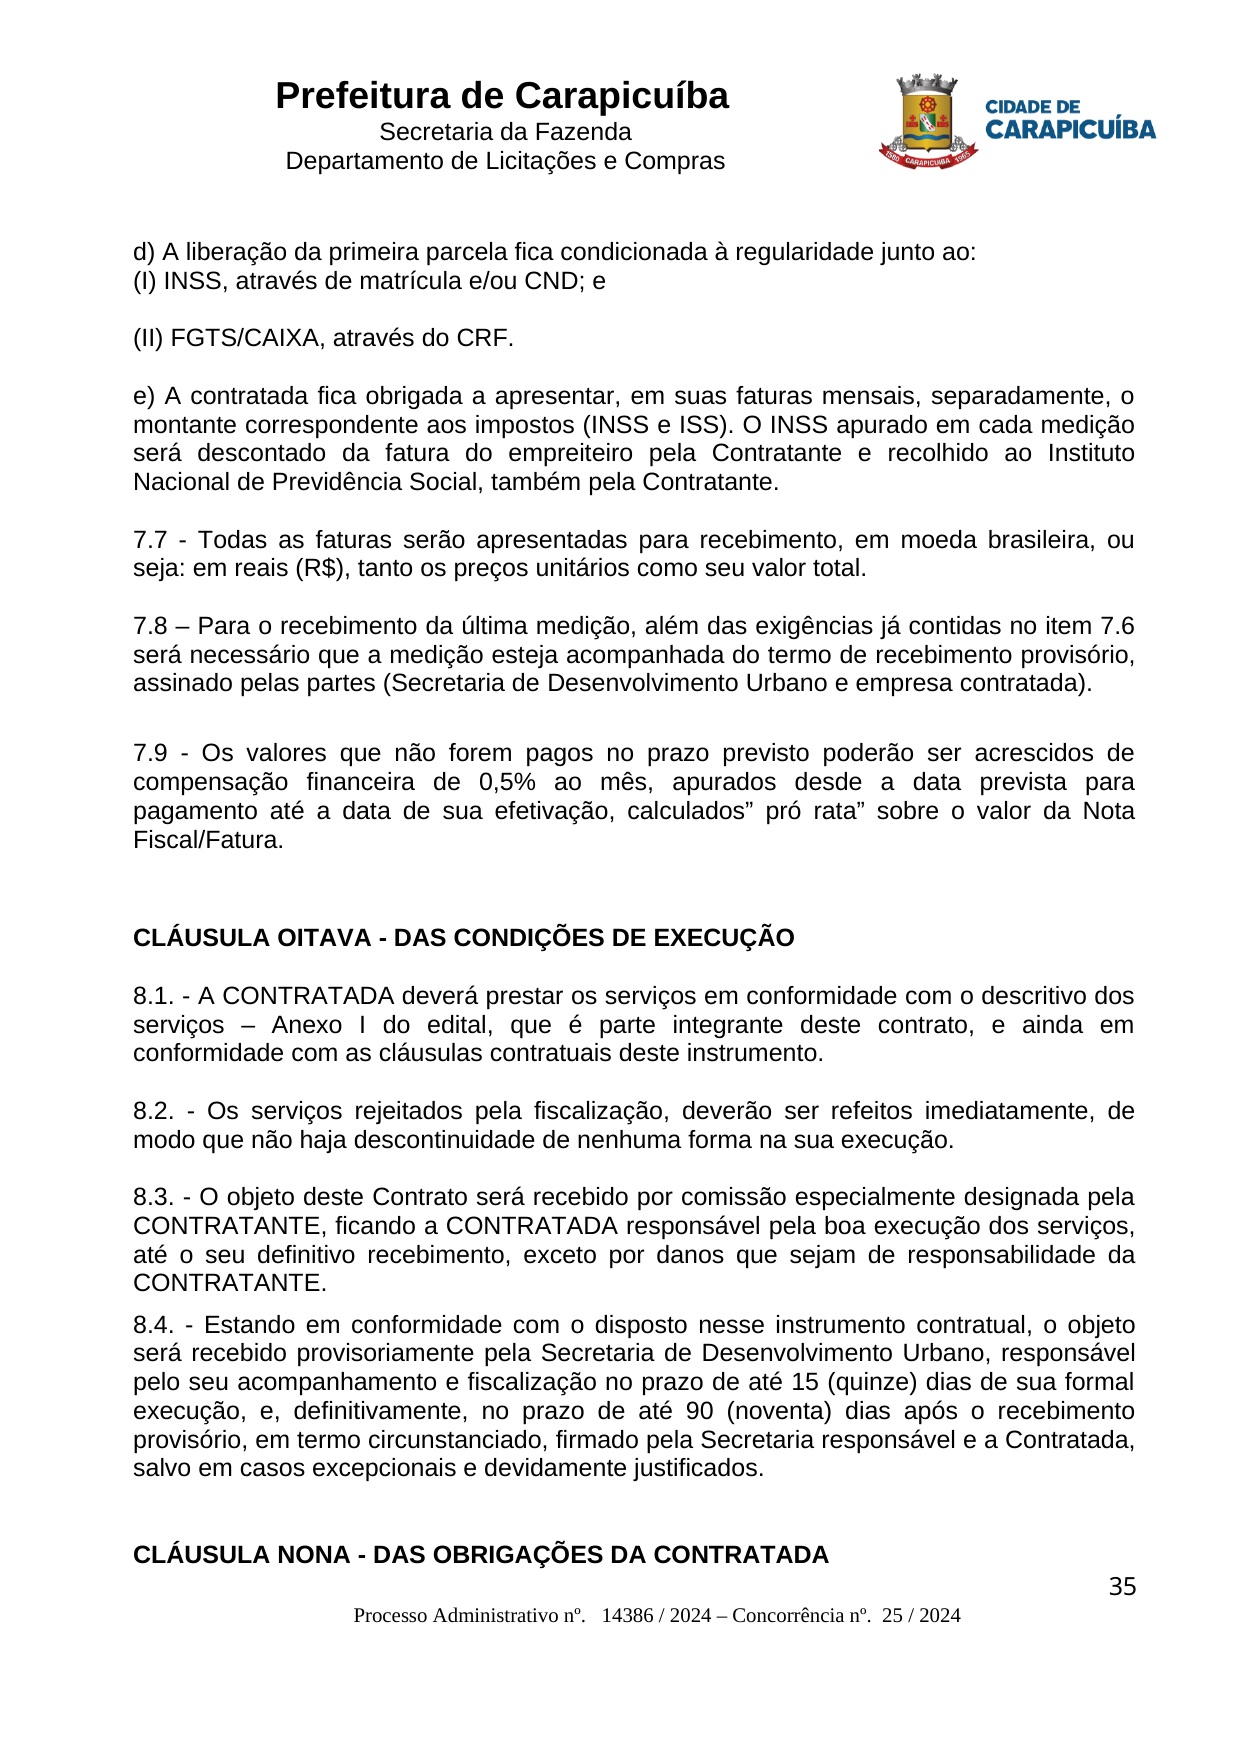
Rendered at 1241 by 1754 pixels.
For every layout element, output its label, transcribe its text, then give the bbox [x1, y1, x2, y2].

text 8.3. - O objeto deste Contrato será recebido por comissão especialmente designada pela CONTRATANTE, ficando a CONTRATADA responsável pela boa execução dos serviços, até o seu definitivo recebimento, exceto por danos que sejam de responsabilidade da CONTRATANTE. [133, 1182, 1137, 1297]
text e) A contratada fica obrigada a apresentar, em suas faturas mensais, separadamente, o montante correspondente aos impostos (INSS e ISS). O INSS apurado em cada medição será descontado da fatura do empreiteiro pela Contratante e recolhido ao Instituto Nacional de Previdência Social, também pela Contratante. [133, 381, 1137, 496]
text (I) INSS, através de matrícula e/ou CND; e [133, 266, 1137, 295]
text d) A liberação da primeira parcela fica condicionada à regularidade junto ao: [133, 237, 1137, 266]
text CLÁUSULA OITAVA - DAS CONDIÇÕES DE EXECUÇÃO [133, 923, 1137, 952]
text 8.4. - Estando em conformidade com o disposto nesse instrumento contratual, o objeto será recebido provisoriamente pela Secretaria de Desenvolvimento Urbano, responsável pelo seu acompanhamento e fiscalização no prazo de até 15 (quinze) dias de sua formal execução, e, definitivamente, no prazo de até 90 (noventa) dias após o recebimento provisório, em termo circunstanciado, firmado pela Secretaria responsável e a Contratada, salvo em casos excepcionais e devidamente justificados. [133, 1310, 1137, 1482]
text 8.1. - A CONTRATADA deverá prestar os serviços em conformidade com o descritivo dos serviços – Anexo I do edital, que é parte integrante deste contrato, e ainda em conformidade com as cláusulas contratuais deste instrumento. [133, 981, 1137, 1067]
text (II) FGTS/CAIXA, através do CRF. [133, 323, 1137, 352]
text 8.2. - Os serviços rejeitados pela fiscalização, deverão ser refeitos imediatamente, de modo que não haja descontinuidade de nenhuma forma na sua execução. [133, 1096, 1137, 1153]
text CLÁUSULA NONA - DAS OBRIGAÇÕES DA CONTRATADA [133, 1540, 1137, 1568]
text 7.7 - Todas as faturas serão apresentadas para recebimento, em moeda brasileira, ou seja: em reais (R$), tanto os preços unitários como seu valor total. [133, 525, 1137, 582]
picture [877, 65, 1159, 172]
text 7.9 - Os valores que não forem pagos no prazo previsto poderão ser acrescidos de compensação financeira de 0,5% ao mês, apurados desde a data prevista para pagamento até a data de sua efetivação, calculados” pró rata” sobre o valor da Nota Fiscal/Fatura. [133, 738, 1137, 853]
text 7.8 – Para o recebimento da última medição, além das exigências já contidas no item 7.6 será necessário que a medição esteja acompanhada do termo de recebimento provisório, assinado pelas partes (Secretaria de Desenvolvimento Urbano e empresa contratada). [133, 611, 1137, 697]
